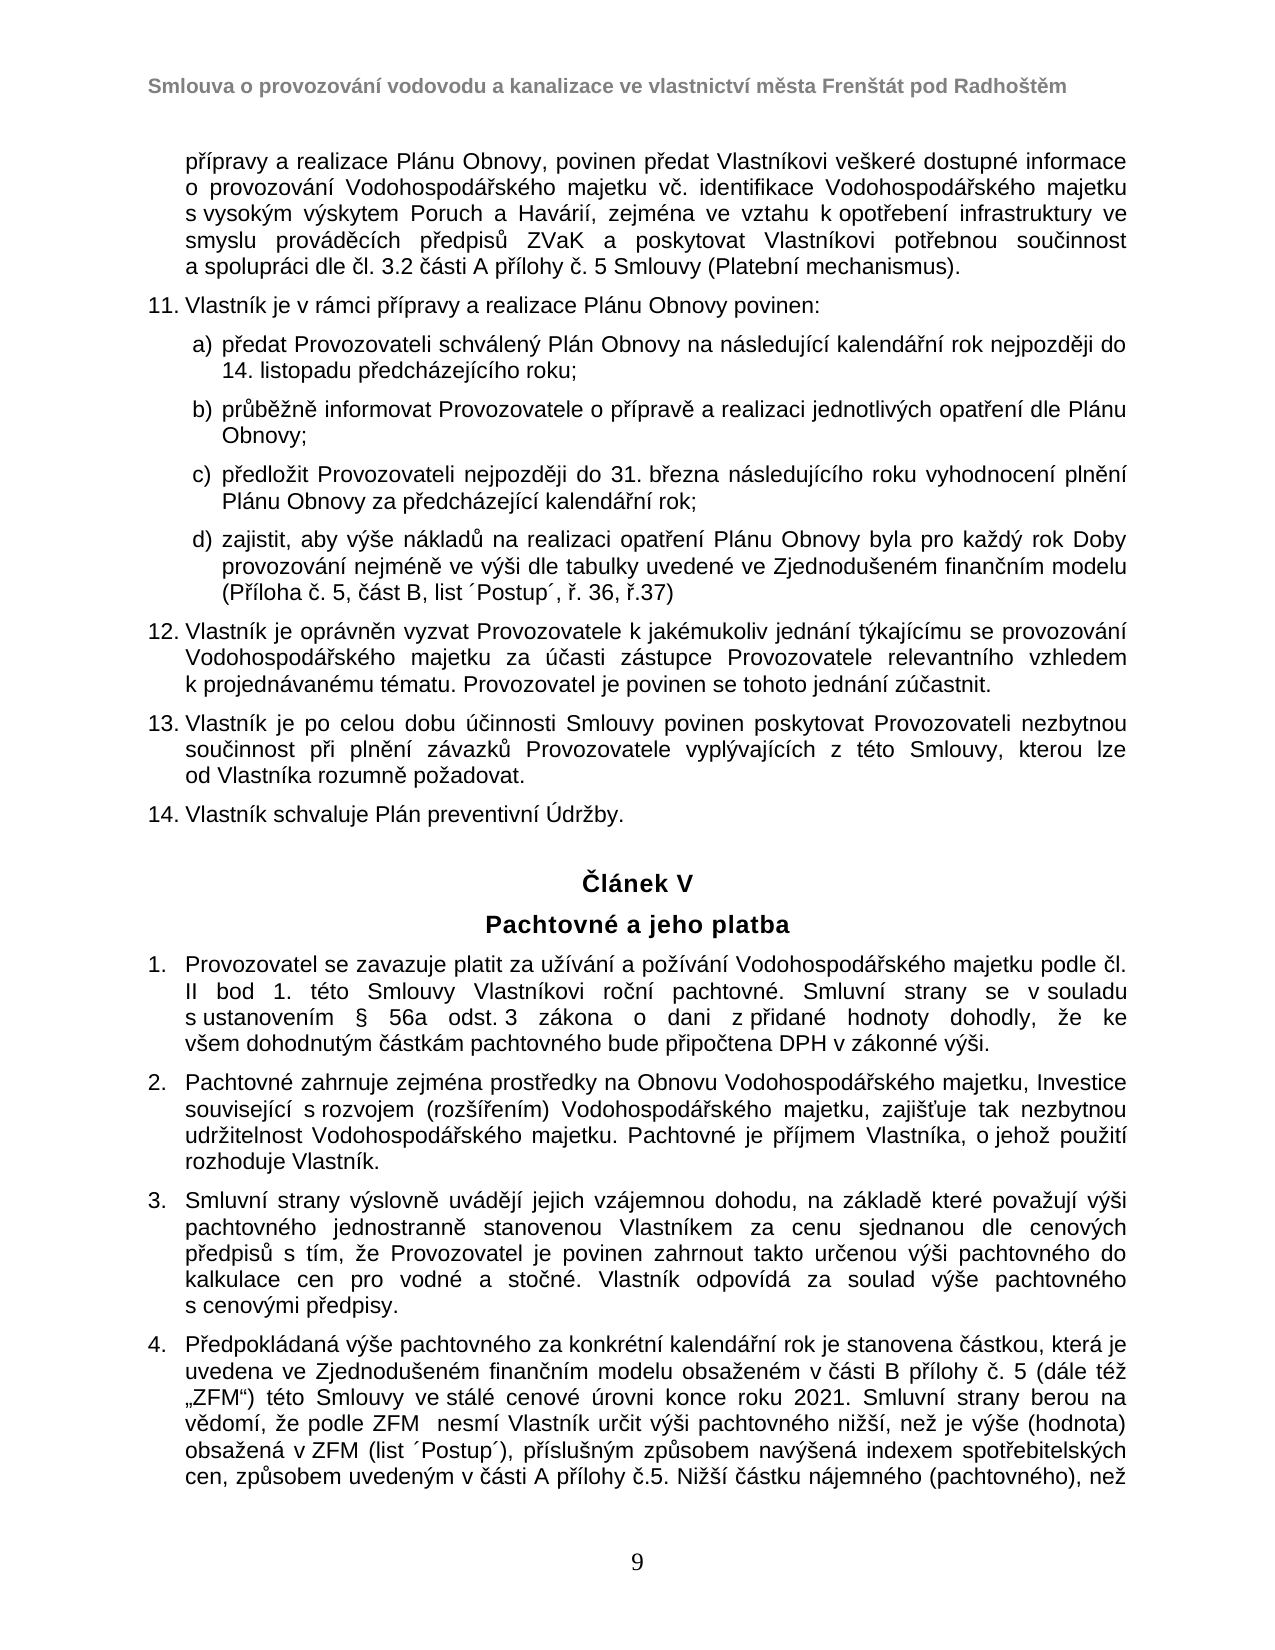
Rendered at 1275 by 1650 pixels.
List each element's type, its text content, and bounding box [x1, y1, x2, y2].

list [148, 148, 1127, 279]
list Vlastník je v rámci přípravy a realizace Plánu Obnovy povinen: [148, 292, 1127, 318]
list Vlastník schvaluje Plán preventivní Údržby. [148, 801, 1127, 827]
subtitle Článek V [148, 869, 1127, 897]
list předat Provozovateli schválený Plán Obnovy na následující kalendářní rok nejpozději do 14. listopadu předcházejícího roku; [192, 331, 1127, 383]
subtitle Pachtovné a jeho platba [148, 910, 1127, 939]
list předložit Provozovateli nejpozději do 31. března následujícího roku vyhodnocení plnění Plánu Obnovy za předcházející kalendářní rok; [192, 461, 1127, 514]
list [148, 1331, 1127, 1489]
list průběžně informovat Provozovatele o přípravě a realizaci jednotlivých opatření dle Plánu Obnovy; [192, 396, 1127, 449]
list Smluvní strany výslovně uvádějí jejich vzájemnou dohodu, na základě které považují výši pachtovného jednostranně stanovenou Vlastníkem za cenu sjednanou dle cenových předpisů s tím, že Provozovatel je povinen zahrnout takto určenou výši pachtovného do kalkulace cen pro vodné a stočné. Vlastník odpovídá za soulad výše pachtovného s cenovými předpisy. [148, 1187, 1127, 1319]
list Provozovatel se zavazuje platit za užívání a požívání Vodohospodářského majetku podle čl. II bod 1. této Smlouvy Vlastníkovi roční pachtovné. Smluvní strany se v souladu s ustanovením § 56a odst. 3 zákona o dani z přidané hodnoty dohodly, že ke všem dohodnutým částkám pachtovného bude připočtena DPH v zákonné výši. [148, 951, 1127, 1057]
list Pachtovné zahrnuje zejména prostředky na Obnovu Vodohospodářského majetku, Investice související s rozvojem (rozšířením) Vodohospodářského majetku, zajišťuje tak nezbytnou udržitelnost Vodohospodářského majetku. Pachtovné je příjmem Vlastníka, o jehož použití rozhoduje Vlastník. [148, 1069, 1127, 1174]
list Vlastník je po celou dobu účinnosti Smlouvy povinen poskytovat Provozovateli nezbytnou součinnost při plnění závazků Provozovatele vyplývajících z této Smlouvy, kterou lze od Vlastníka rozumně požadovat. [148, 709, 1127, 789]
list zajistit, aby výše nákladů na realizaci opatření Plánu Obnovy byla pro každý rok Doby provozování nejméně ve výši dle tabulky uvedené ve Zjednodušeném finančním modelu (Příloha č. 5, část B, list ´Postup´, ř. 36, ř.37) [192, 526, 1127, 606]
list Vlastník je oprávněn vyzvat Provozovatele k jakémukoliv jednání týkajícímu se provozování Vodohospodářského majetku za účasti zástupce Provozovatele relevantního vzhledem k projednávanému tématu. Provozovatel je povinen se tohoto jednání zúčastnit. [148, 618, 1127, 697]
